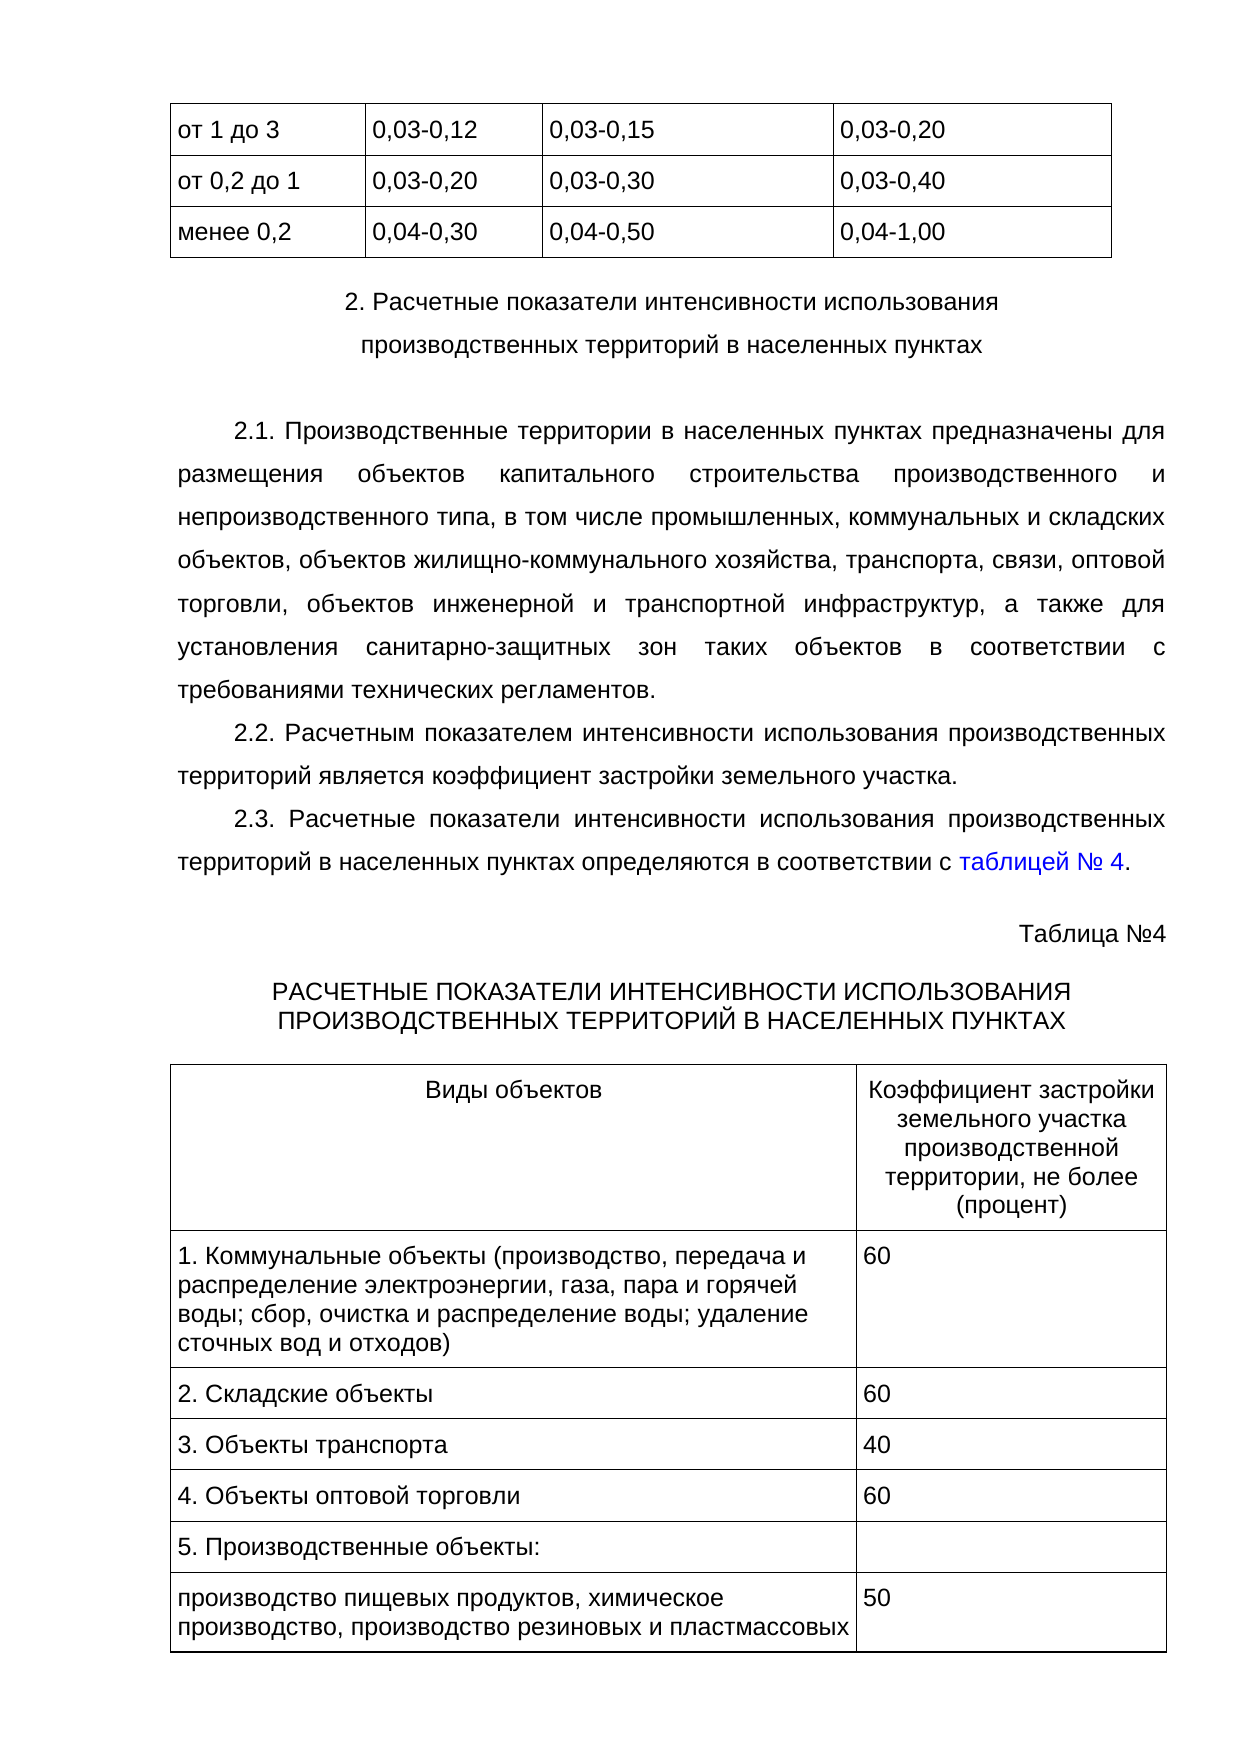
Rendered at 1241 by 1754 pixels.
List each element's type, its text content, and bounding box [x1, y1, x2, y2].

text РАСЧЕТНЫЕ ПОКАЗАТЕЛИ ИНТЕНСИВНОСТИ ИСПОЛЬЗОВАНИЯ [177, 977, 1166, 1006]
table_cell 50 [857, 1573, 1166, 1651]
table_cell 0,03-0,20 [366, 156, 542, 206]
table_cell 1. Коммунальные объекты (производство, передача и распределение электроэнергии, газа, пара и горячей воды; сбор, очистка и распределение воды; удаление сточных вод и отходов) [171, 1231, 856, 1367]
text ПРОИЗВОДСТВЕННЫХ ТЕРРИТОРИЙ В НАСЕЛЕННЫХ ПУНКТАХ [177, 1006, 1166, 1034]
table_cell 4. Объекты оптовой торговли [171, 1470, 856, 1521]
table_header Виды объектов [171, 1065, 856, 1230]
table_cell 5. Производственные объекты: [171, 1522, 856, 1572]
table_cell 0,03-0,15 [543, 104, 833, 154]
text производственных территорий в населенных пунктах [177, 330, 1166, 358]
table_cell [171, 1573, 856, 1651]
table_cell 60 [857, 1368, 1166, 1418]
table_cell 0,04-0,30 [366, 207, 542, 257]
table_cell 0,03-0,20 [834, 104, 1111, 154]
table_cell 0,04-0,50 [543, 207, 833, 257]
table_cell 40 [857, 1419, 1166, 1469]
table_header Коэффициент застройки земельного участка производственной территории, не более (процент) [857, 1065, 1166, 1230]
table_cell 3. Объекты транспорта [171, 1419, 856, 1469]
table_cell 60 [857, 1231, 1166, 1367]
table_cell [857, 1522, 1166, 1572]
table_cell менее 0,2 [171, 207, 365, 257]
table_cell от 1 до 3 [171, 104, 365, 154]
table_cell 0,03-0,12 [366, 104, 542, 154]
table_cell 60 [857, 1470, 1166, 1521]
table_cell 0,04-1,00 [834, 207, 1111, 257]
table_cell 0,03-0,40 [834, 156, 1111, 206]
text 2.1. Производственные территории в населенных пунктах предназначены для размещения объектов капитального строительства производственного и непроизводственного типа, в том числе промышленных, коммунальных и складских объектов, объектов жилищно-коммунального хозяйства, транспорта, связи, оптовой торговли, объектов инженерной и транспортной инфраструктур, а также для установления санитарно-защитных зон таких объектов в соответствии с требованиями технических регламентов. [177, 416, 1166, 703]
text 2.2. Расчетным показателем интенсивности использования производственных территорий является коэффициент застройки земельного участка. [177, 718, 1166, 790]
text 2. Расчетные показатели интенсивности использования [177, 287, 1166, 315]
table_cell от 0,2 до 1 [171, 156, 365, 206]
text Таблица №4 [177, 919, 1166, 948]
table_cell 2. Складские объекты [171, 1368, 856, 1418]
text 2.3. Расчетные показатели интенсивности использования производственных территорий в населенных пунктах определяются в соответствии с таблицей № 4. [177, 804, 1166, 876]
table_cell 0,03-0,30 [543, 156, 833, 206]
